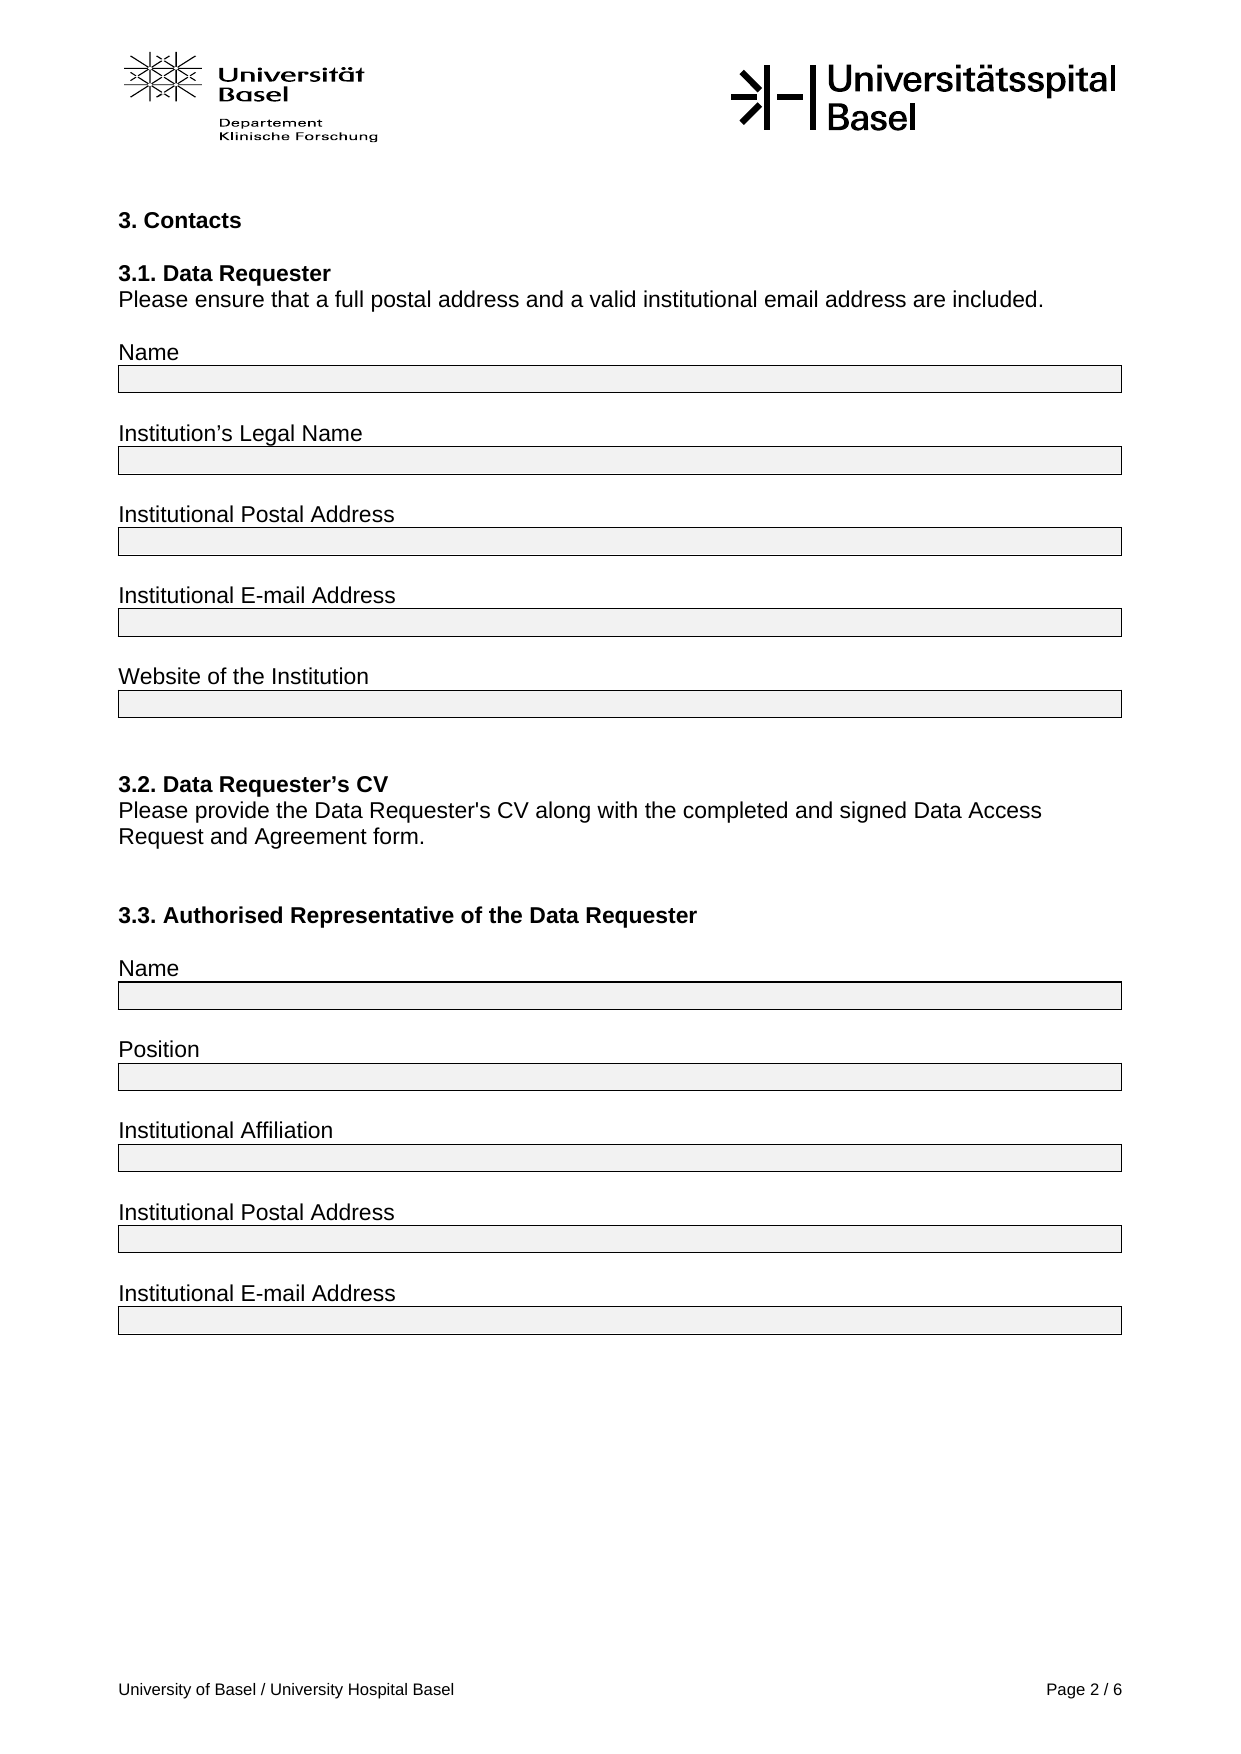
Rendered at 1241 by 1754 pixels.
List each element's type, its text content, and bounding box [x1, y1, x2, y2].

text Institution’s Legal Name [118, 420, 1122, 446]
text Website of the Institution [118, 663, 1122, 689]
table_header [119, 447, 1121, 473]
text Position [118, 1036, 1122, 1063]
text Institutional Postal Address [118, 1198, 1122, 1225]
text Please provide the Data Requester's CV along with the completed and signed Data Access Request and Agreement form. [118, 797, 1122, 850]
table_header [119, 366, 1121, 392]
text Name [118, 955, 1122, 981]
text 3.1. Data Requester [118, 259, 1122, 286]
table_header [119, 1226, 1121, 1252]
text 3.3. Authorised Representative of the Data Requester [118, 902, 1122, 929]
text Institutional E-mail Address [118, 582, 1122, 608]
table_header [119, 1064, 1121, 1090]
text 3. Contacts [118, 207, 1122, 233]
text Please ensure that a full postal address and a valid institutional email address are included. [118, 286, 1122, 312]
table_header [119, 1307, 1121, 1333]
text Institutional Postal Address [118, 501, 1122, 527]
table_header [119, 528, 1121, 554]
text Institutional E-mail Address [118, 1280, 1122, 1306]
text Name [118, 338, 1122, 365]
text 3.2. Data Requester’s CV [118, 771, 1122, 797]
text Institutional Affiliation [118, 1117, 1122, 1144]
table_header [119, 609, 1121, 636]
table_header [119, 983, 1121, 1009]
table_header [119, 691, 1121, 717]
table_header [119, 1145, 1121, 1171]
